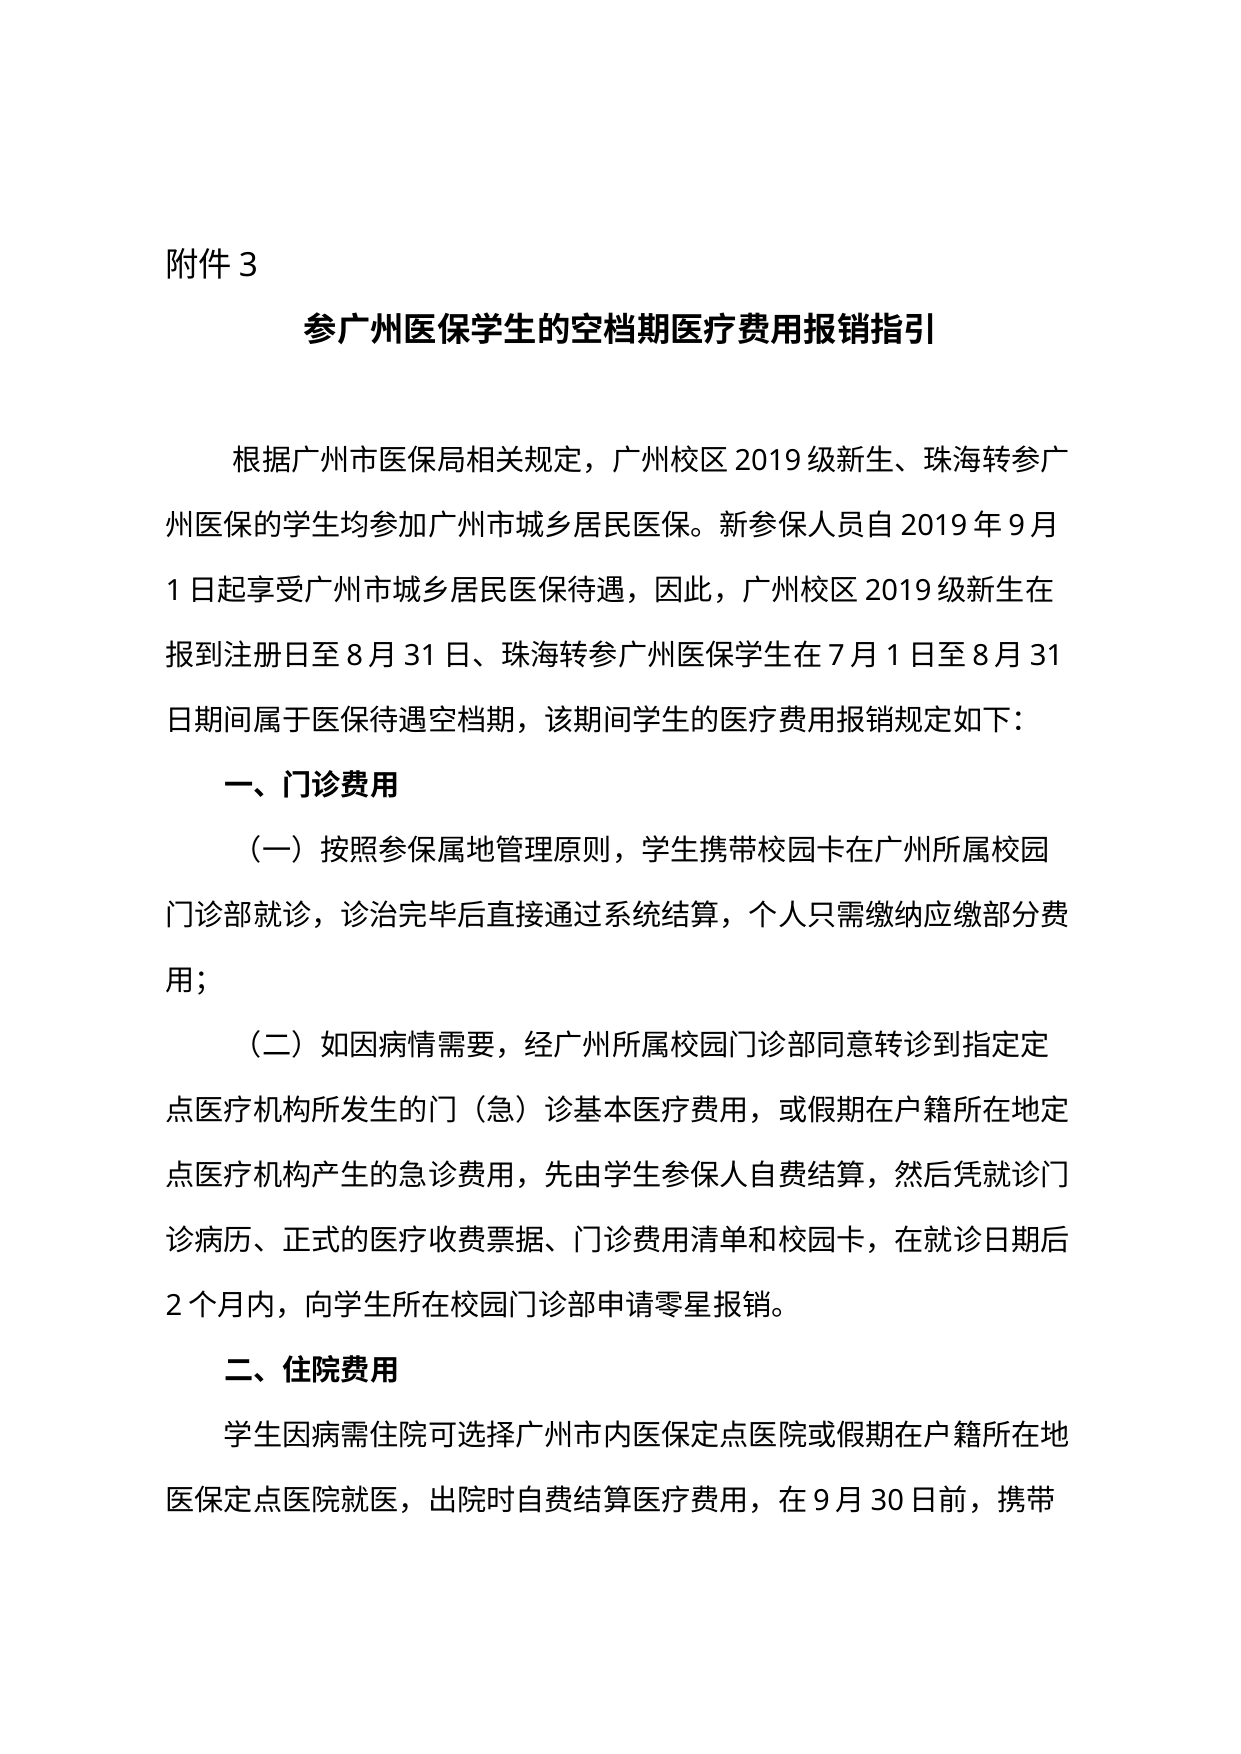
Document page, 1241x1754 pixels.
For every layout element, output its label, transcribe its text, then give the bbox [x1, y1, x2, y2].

text （一）按照参保属地管理原则，学生携带校园卡在广州所属校园门诊部就诊，诊治完毕后直接通过系统结算，个人只需缴纳应缴部分费用； [165, 815, 1075, 1010]
text 根据广州市医保局相关规定，广州校区2019级新生、珠海转参广州医保的学生均参加广州市城乡居民医保。新参保人员自2019年9月1日起享受广州市城乡居民医保待遇，因此，广州校区2019级新生在报到注册日至8月31日、珠海转参广州医保学生在7月1日至8月31日期间属于医保待遇空档期，该期间学生的医疗费用报销规定如下： [165, 425, 1075, 750]
text 一、门诊费用 [165, 750, 1075, 815]
text 参广州医保学生的空档期医疗费用报销指引 [165, 295, 1075, 360]
text 二、住院费用 [165, 1335, 1075, 1400]
text （二）如因病情需要，经广州所属校园门诊部同意转诊到指定定点医疗机构所发生的门（急）诊基本医疗费用，或假期在户籍所在地定点医疗机构产生的急诊费用，先由学生参保人自费结算，然后凭就诊门诊病历、正式的医疗收费票据、门诊费用清单和校园卡，在就诊日期后2个月内，向学生所在校园门诊部申请零星报销。 [165, 1010, 1075, 1335]
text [165, 1400, 1075, 1530]
text 附件3 [165, 230, 1075, 295]
